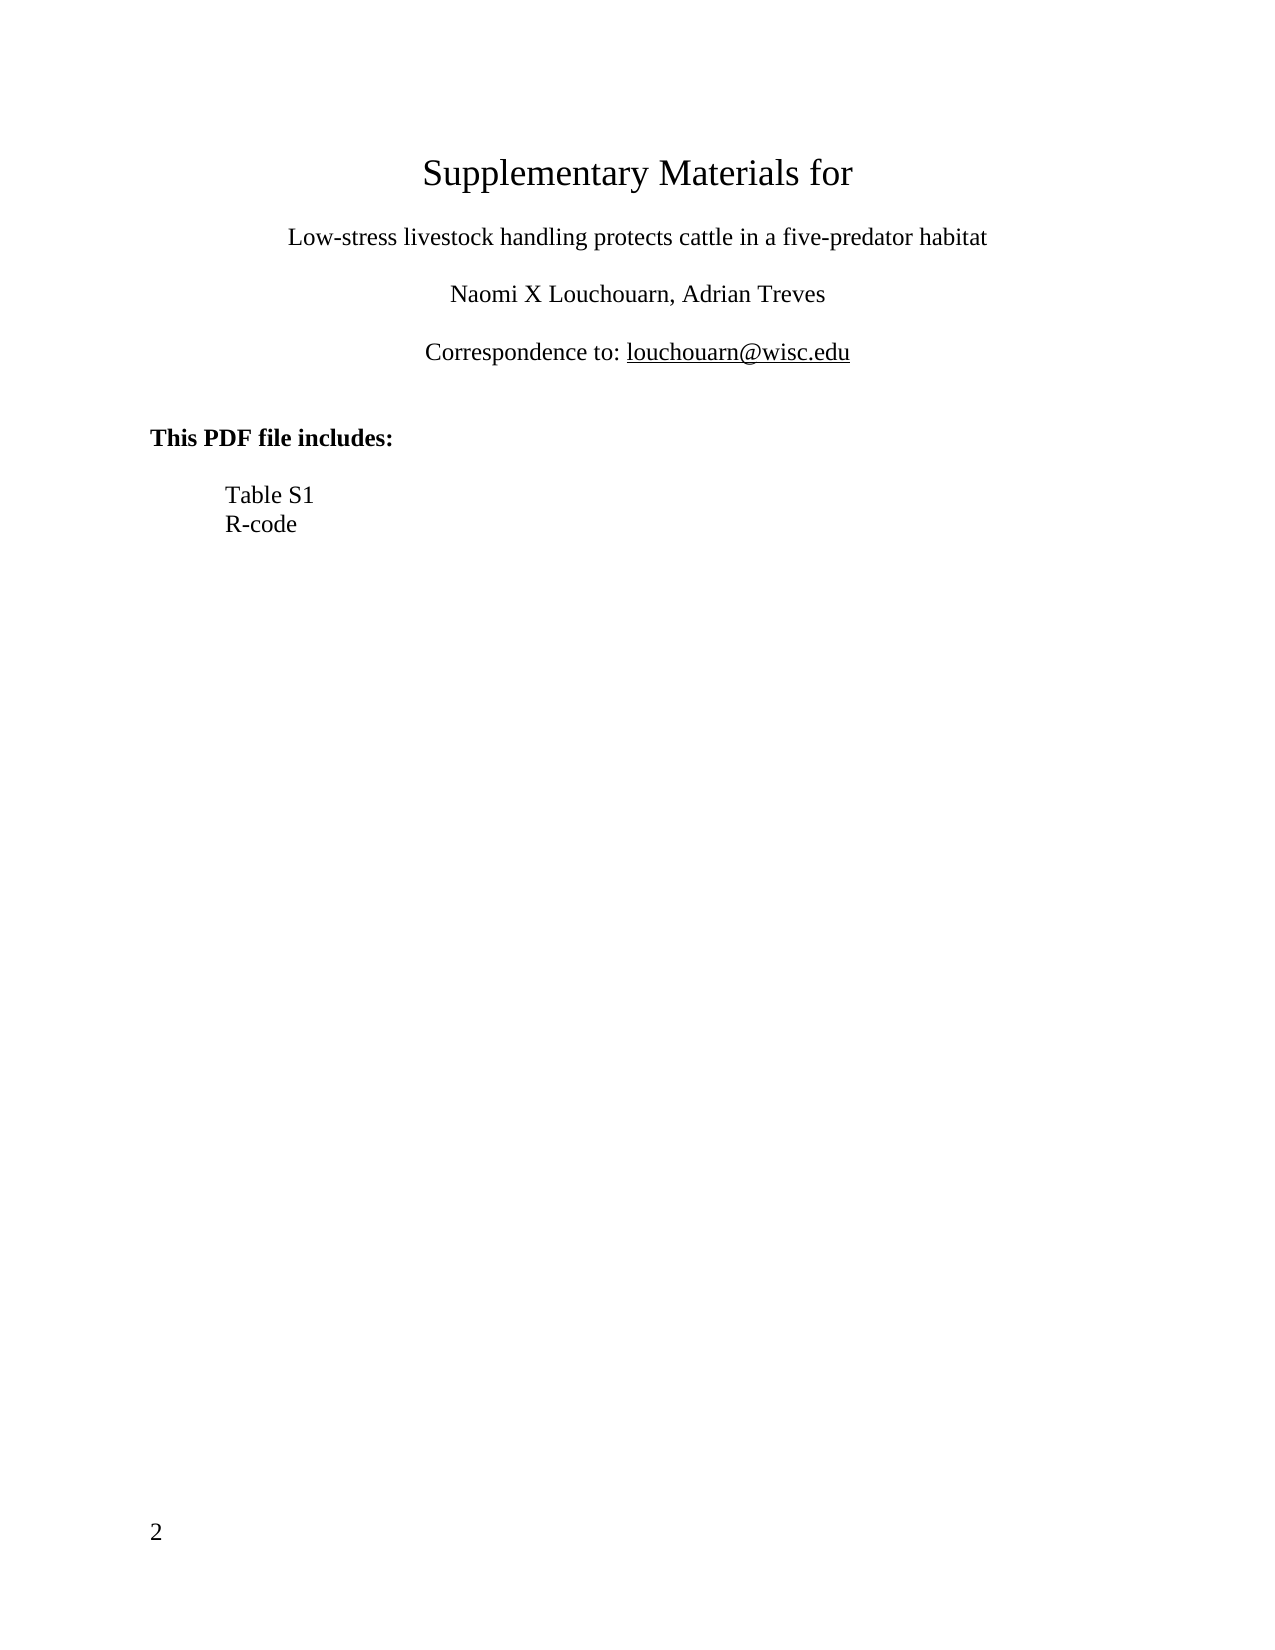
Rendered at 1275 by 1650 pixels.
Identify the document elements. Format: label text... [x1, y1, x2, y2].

text This PDF file includes: [150, 423, 1125, 452]
text Table S1 [150, 481, 1125, 509]
text Supplementary Materials for [150, 150, 1125, 193]
text Low-stress livestock handling protects cattle in a five-predator habitat [150, 222, 1125, 251]
text Correspondence to: louchouarn@wisc.edu [150, 337, 1125, 366]
text R-code [150, 509, 1125, 538]
text Naomi X Louchouarn, Adrian Treves [150, 279, 1125, 308]
